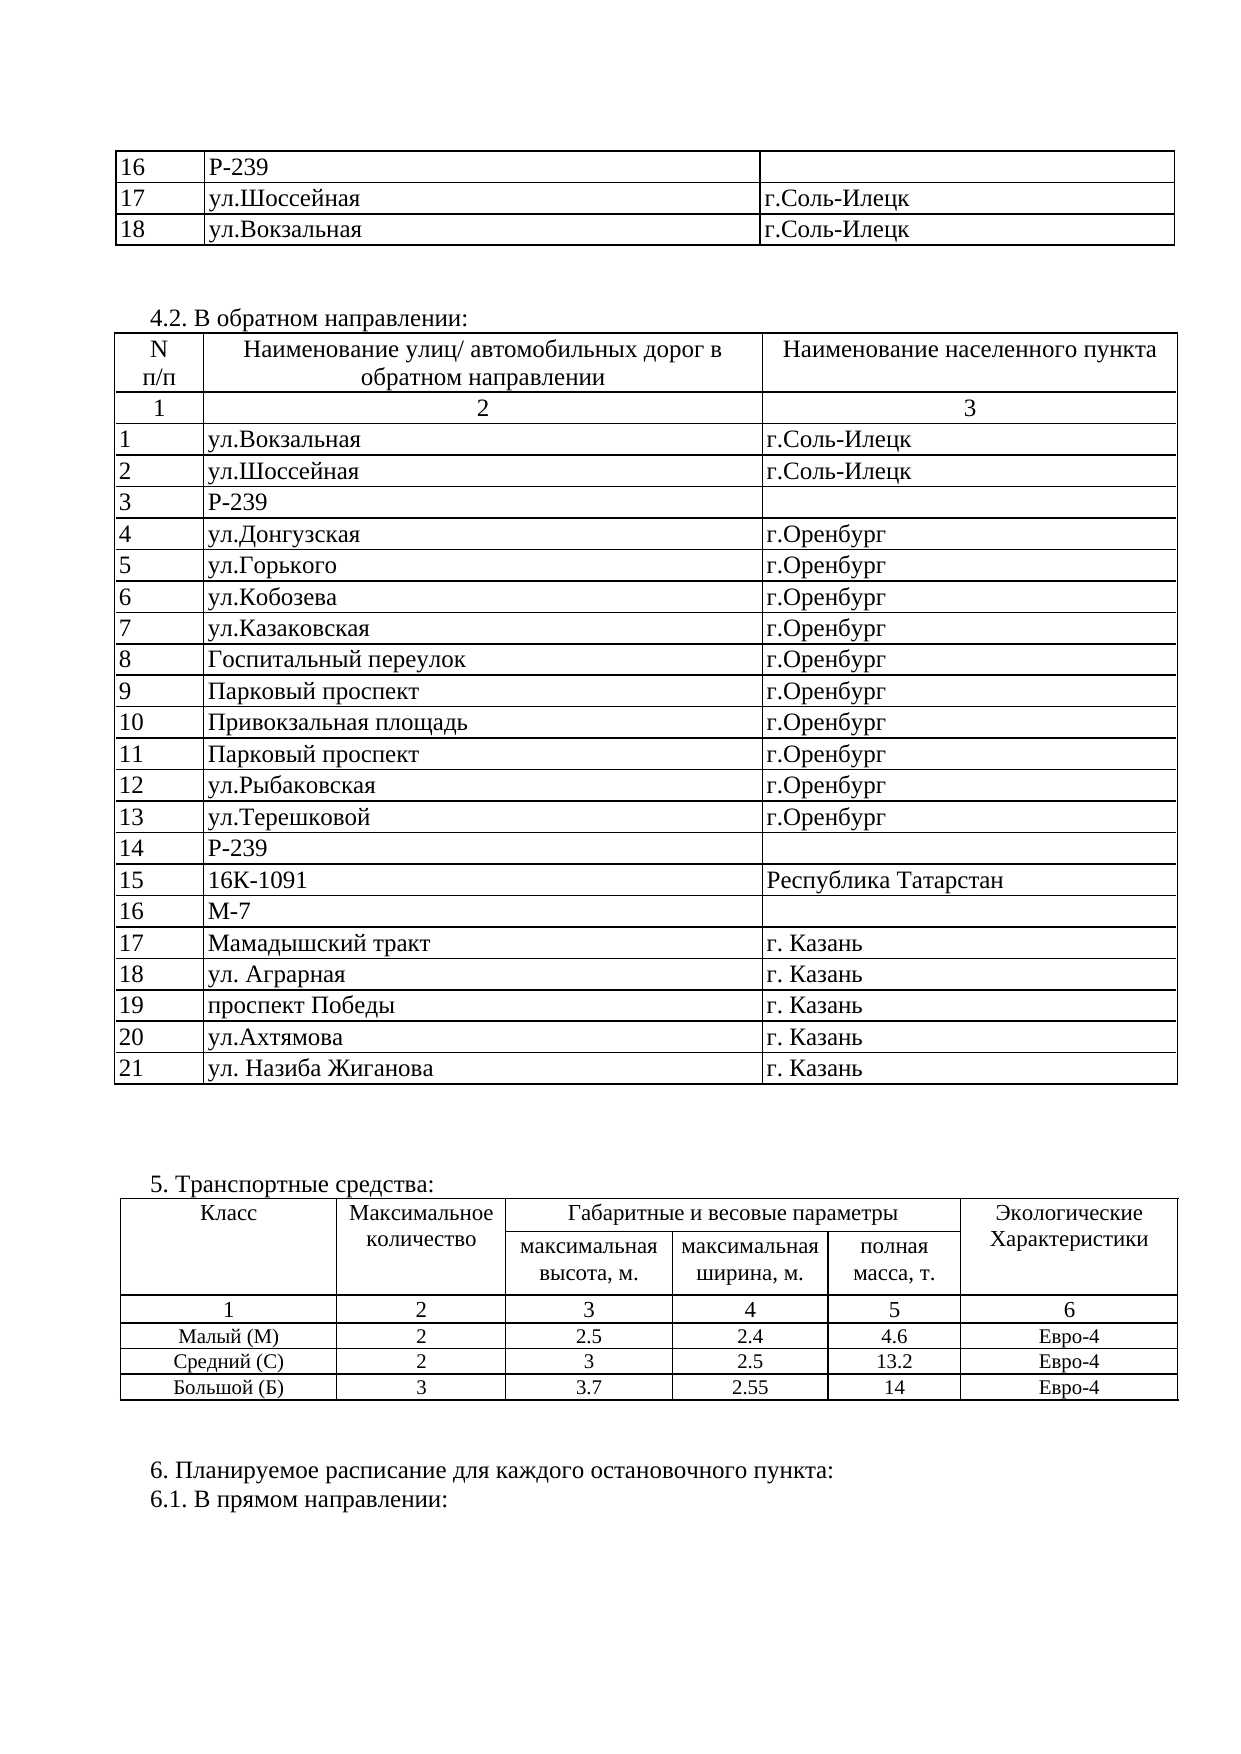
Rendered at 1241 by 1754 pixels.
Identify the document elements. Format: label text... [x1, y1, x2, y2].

table_cell Евро-4 [961, 1324, 1177, 1348]
table_cell 2 [337, 1296, 505, 1322]
table_cell 9 [115, 675, 203, 706]
table_cell 8 [115, 644, 203, 674]
table_cell 4.6 [829, 1324, 960, 1348]
table_cell 7 [115, 613, 203, 643]
table_header Габаритные и весовые параметры [506, 1199, 960, 1231]
table_cell г.Соль-Илецк [761, 183, 1174, 213]
table_cell 1 [115, 424, 203, 454]
table_cell 5 [829, 1296, 960, 1322]
table_header Наименование улиц/ автомобильных дорог в обратном направлении [204, 334, 762, 391]
table_cell г. Казань [763, 1020, 1177, 1052]
table_cell ул.Казаковская [204, 613, 762, 643]
table_cell [763, 486, 1177, 517]
table_cell 2 [337, 1324, 505, 1348]
table_header Класс [121, 1199, 336, 1294]
table_cell Парковый проспект [204, 739, 762, 769]
table_cell 3 [763, 391, 1177, 423]
table_cell 13 [115, 801, 203, 832]
table_cell ул.Вокзальная [204, 424, 762, 454]
text 5. Транспортные средства: [150, 1169, 1090, 1197]
table_cell Р-239 [204, 487, 762, 517]
table_cell ул.Шоссейная [204, 456, 762, 486]
table_cell г.Соль-Илецк [761, 215, 1174, 244]
table_cell 13.2 [829, 1349, 960, 1373]
table_cell Госпитальный переулок [204, 645, 762, 674]
table_cell 19 [115, 990, 203, 1020]
table_cell г.Оренбург [763, 769, 1177, 800]
table_cell Большой (Б) [121, 1375, 336, 1399]
table_header Максимальное количество [337, 1199, 505, 1294]
table_cell Евро-4 [961, 1375, 1177, 1399]
table_cell 2 [337, 1349, 505, 1373]
table_cell г.Соль-Илецк [763, 454, 1177, 486]
table_cell 3 [115, 487, 203, 517]
table_cell 17 [115, 927, 203, 957]
table_cell Евро-4 [961, 1349, 1177, 1373]
table_cell г.Оренбург [763, 737, 1177, 769]
table_cell г.Оренбург [763, 549, 1177, 580]
text 6. Планируемое расписание для каждого остановочного пункта: [150, 1456, 1090, 1484]
text 6.1. В прямом направлении: [150, 1484, 1090, 1513]
table_cell Привокзальная площадь [204, 707, 762, 737]
table_cell ул.Шоссейная [205, 183, 759, 213]
table_cell 12 [115, 770, 203, 800]
table_cell 5 [115, 550, 203, 580]
table_cell 2 [204, 393, 762, 423]
table_cell 10 [115, 707, 203, 737]
table_cell максимальная высота, м. [506, 1232, 672, 1294]
table_cell Малый (М) [121, 1324, 336, 1348]
table_cell 3 [337, 1375, 505, 1399]
table_cell Мамадышский тракт [204, 928, 762, 957]
table_cell Р-239 [204, 833, 762, 863]
table_cell 21 [115, 1053, 203, 1083]
table_cell ул.Рыбаковская [204, 770, 762, 800]
table_cell 4 [673, 1296, 827, 1322]
table_header N п/п [115, 334, 203, 391]
table_cell г. Казань [763, 989, 1177, 1020]
table_cell 18 [115, 959, 203, 989]
table_cell проспект Победы [204, 991, 762, 1020]
table_cell 2 [115, 455, 203, 486]
table_cell полная масса, т. [829, 1232, 960, 1294]
table_cell 6 [961, 1296, 1177, 1322]
table_cell г. Казань [763, 958, 1177, 989]
table_cell ул.Ахтямова [204, 1022, 762, 1052]
table_cell г.Соль-Илецк [763, 423, 1177, 454]
table_cell ул.Горького [204, 550, 762, 580]
table_cell 16К-1091 [204, 865, 762, 894]
table_cell Республика Татарстан [763, 863, 1177, 894]
table_cell [761, 152, 1174, 181]
table_cell 2.5 [673, 1349, 827, 1373]
table_cell 16 [117, 152, 204, 181]
table_cell ул. Назиба Жиганова [204, 1053, 762, 1083]
table_cell г.Оренбург [763, 706, 1177, 737]
table_cell г. Казань [763, 926, 1177, 957]
table_cell 3.7 [506, 1375, 672, 1399]
table_cell 20 [115, 1021, 203, 1052]
table_cell 4 [115, 518, 203, 548]
table_cell ул. Аграрная [204, 959, 762, 989]
table_cell г.Оренбург [763, 643, 1177, 674]
table_cell ул.Вокзальная [205, 215, 759, 244]
table_cell 3 [506, 1296, 672, 1322]
table_cell 1 [115, 392, 203, 423]
table_cell 18 [117, 215, 204, 244]
table_header Экологические Характеристики [961, 1199, 1177, 1294]
table_cell г.Оренбург [763, 611, 1177, 643]
table_cell г.Оренбург [763, 580, 1177, 611]
table_cell г. Казань [763, 1052, 1177, 1083]
table_cell г.Оренбург [763, 517, 1177, 548]
table_cell 2.4 [673, 1324, 827, 1348]
table_cell 15 [115, 864, 203, 894]
table_cell 14 [829, 1375, 960, 1399]
table_cell 17 [117, 183, 204, 213]
table_cell ул.Донгузская [204, 519, 762, 548]
table_cell г.Оренбург [763, 800, 1177, 832]
table_header Наименование населенного пункта [763, 334, 1177, 391]
table_cell Парковый проспект [204, 676, 762, 706]
table_cell ул.Кобозева [204, 582, 762, 611]
table_cell 2.55 [673, 1375, 827, 1399]
table_cell 16 [115, 896, 203, 926]
table_cell ул.Терешковой [204, 802, 762, 832]
table_cell 1 [121, 1296, 336, 1322]
table_cell 14 [115, 833, 203, 863]
table_cell М-7 [204, 896, 762, 926]
table_cell максимальная ширина, м. [673, 1232, 827, 1294]
table_cell [763, 895, 1177, 926]
table_cell 6 [115, 581, 203, 611]
table_cell [763, 832, 1177, 863]
table_cell Средний (С) [121, 1349, 336, 1373]
table_cell г.Оренбург [763, 674, 1177, 706]
table_cell Р-239 [205, 152, 759, 181]
table_cell 11 [115, 738, 203, 769]
text 4.2. В обратном направлении: [150, 303, 1090, 332]
table_cell 2.5 [506, 1324, 672, 1348]
table_cell 3 [506, 1349, 672, 1373]
